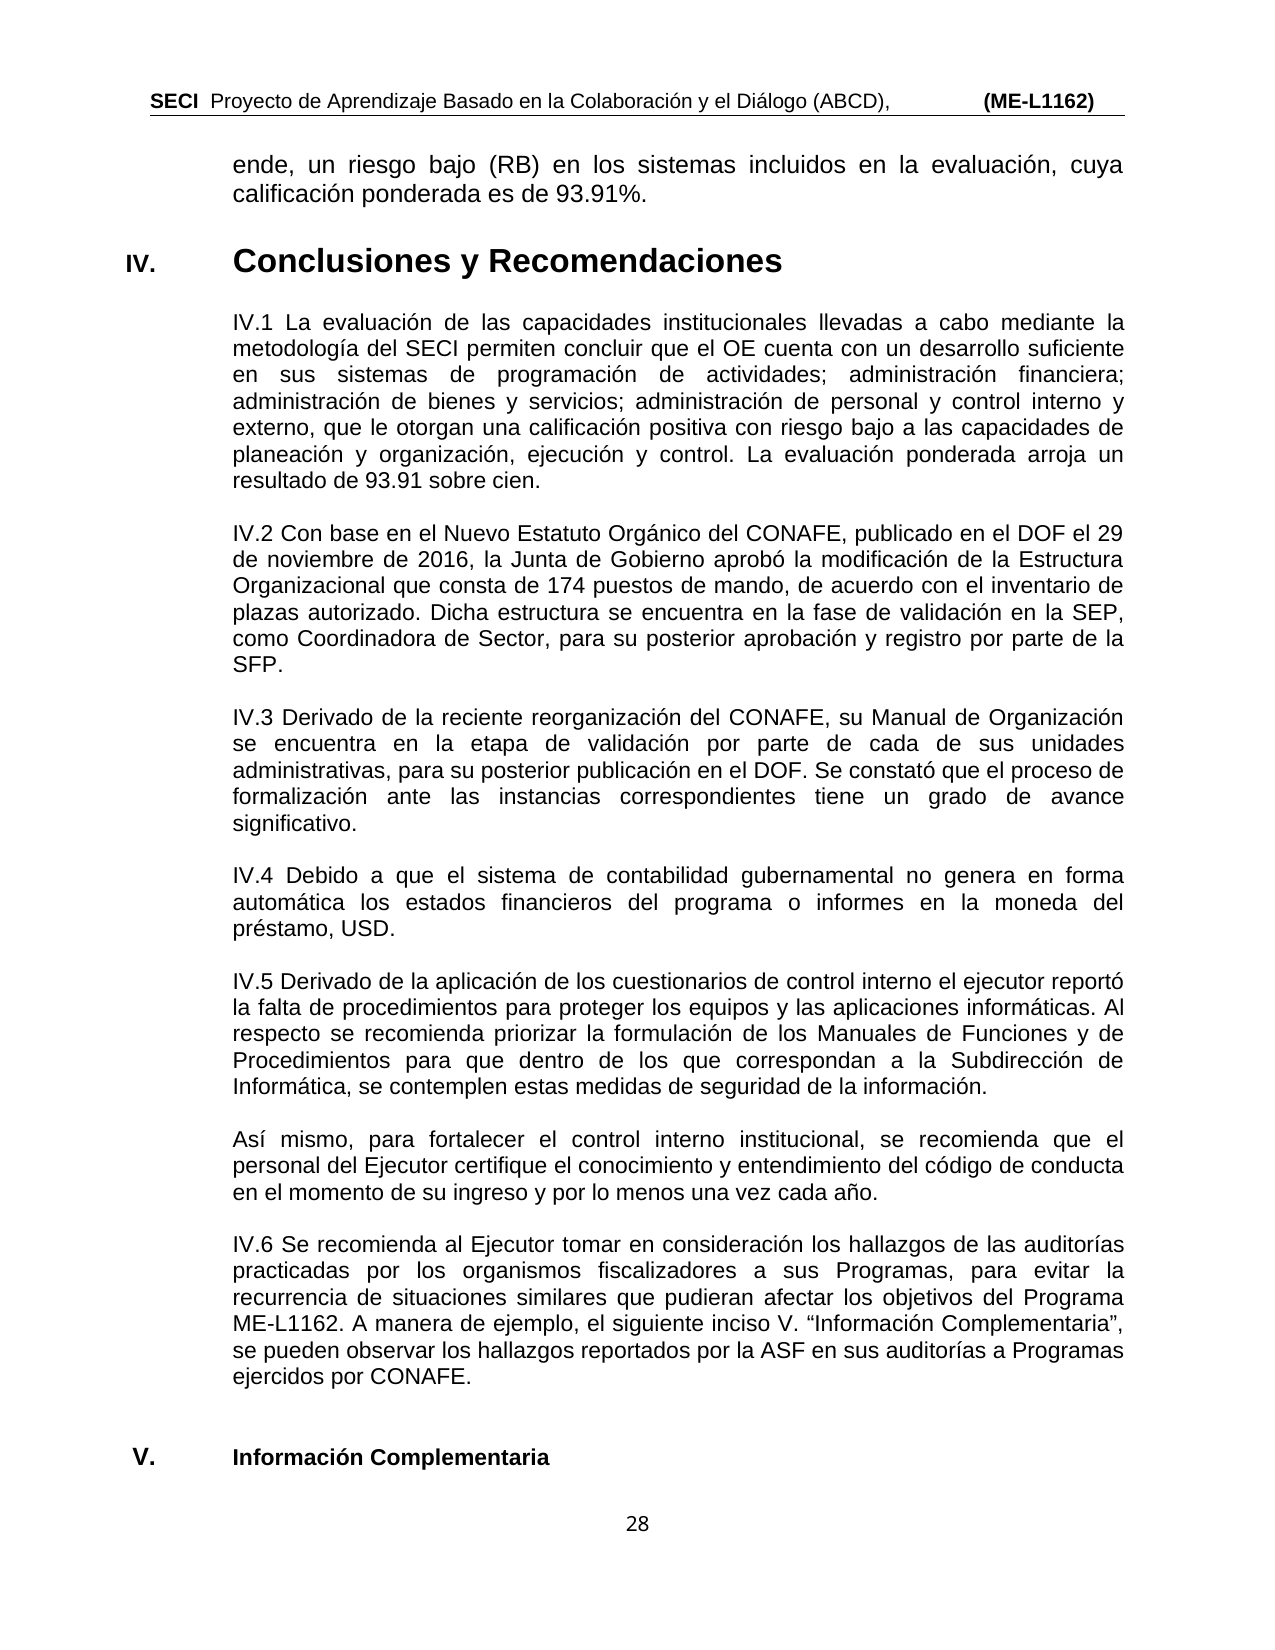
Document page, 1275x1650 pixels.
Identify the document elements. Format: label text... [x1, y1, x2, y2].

subtitle Información Complementaria [156, 1442, 1125, 1471]
text Así mismo, para fortalecer el control interno institucional, se recomienda que el personal del Ejecutor certifique el conocimiento y entendimiento del código de conducta en el momento de su ingreso y por lo menos una vez cada año. [232, 1126, 1125, 1205]
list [189, 150, 1125, 207]
list Conclusiones y Recomendaciones [156, 242, 1125, 280]
text IV.3 Derivado de la reciente reorganización del CONAFE, su Manual de Organización se encuentra en la etapa de validación por parte de cada de sus unidades administrativas, para su posterior publicación en el DOF. Se constató que el proceso de formalización ante las instancias correspondientes tiene un grado de avance significativo. [232, 704, 1125, 836]
text IV.6 Se recomienda al Ejecutor tomar en consideración los hallazgos de las auditorías practicadas por los organismos fiscalizadores a sus Programas, para evitar la recurrencia de situaciones similares que pudieran afectar los objetivos del Programa ME-L1162. A manera de ejemplo, el siguiente inciso V. “Información Complementaria”, se pueden observar los hallazgos reportados por la ASF en sus auditorías a Programas ejercidos por CONAFE. [232, 1231, 1125, 1389]
text IV.5 Derivado de la aplicación de los cuestionarios de control interno el ejecutor reportó la falta de procedimientos para proteger los equipos y las aplicaciones informáticas. Al respecto se recomienda priorizar la formulación de los Manuales de Funciones y de Procedimientos para que dentro de los que correspondan a la Subdirección de Informática, se contemplen estas medidas de seguridad de la información. [232, 968, 1125, 1099]
text IV.4 Debido a que el sistema de contabilidad gubernamental no genera en forma automática los estados financieros del programa o informes en la moneda del préstamo, USD. [232, 862, 1125, 941]
text IV.1 La evaluación de las capacidades institucionales llevadas a cabo mediante la metodología del SECI permiten concluir que el OE cuenta con un desarrollo suficiente en sus sistemas de programación de actividades; administración financiera; administración de bienes y servicios; administración de personal y control interno y externo, que le otorgan una calificación positiva con riesgo bajo a las capacidades de planeación y organización, ejecución y control. La evaluación ponderada arroja un resultado de 93.91 sobre cien. [232, 309, 1125, 493]
text IV.2 Con base en el Nuevo Estatuto Orgánico del CONAFE, publicado en el DOF el 29 de noviembre de 2016, la Junta de Gobierno aprobó la modificación de la Estructura Organizacional que consta de 174 puestos de mando, de acuerdo con el inventario de plazas autorizado. Dicha estructura se encuentra en la fase de validación en la SEP, como Coordinadora de Sector, para su posterior aprobación y registro por parte de la SFP. [232, 519, 1125, 678]
